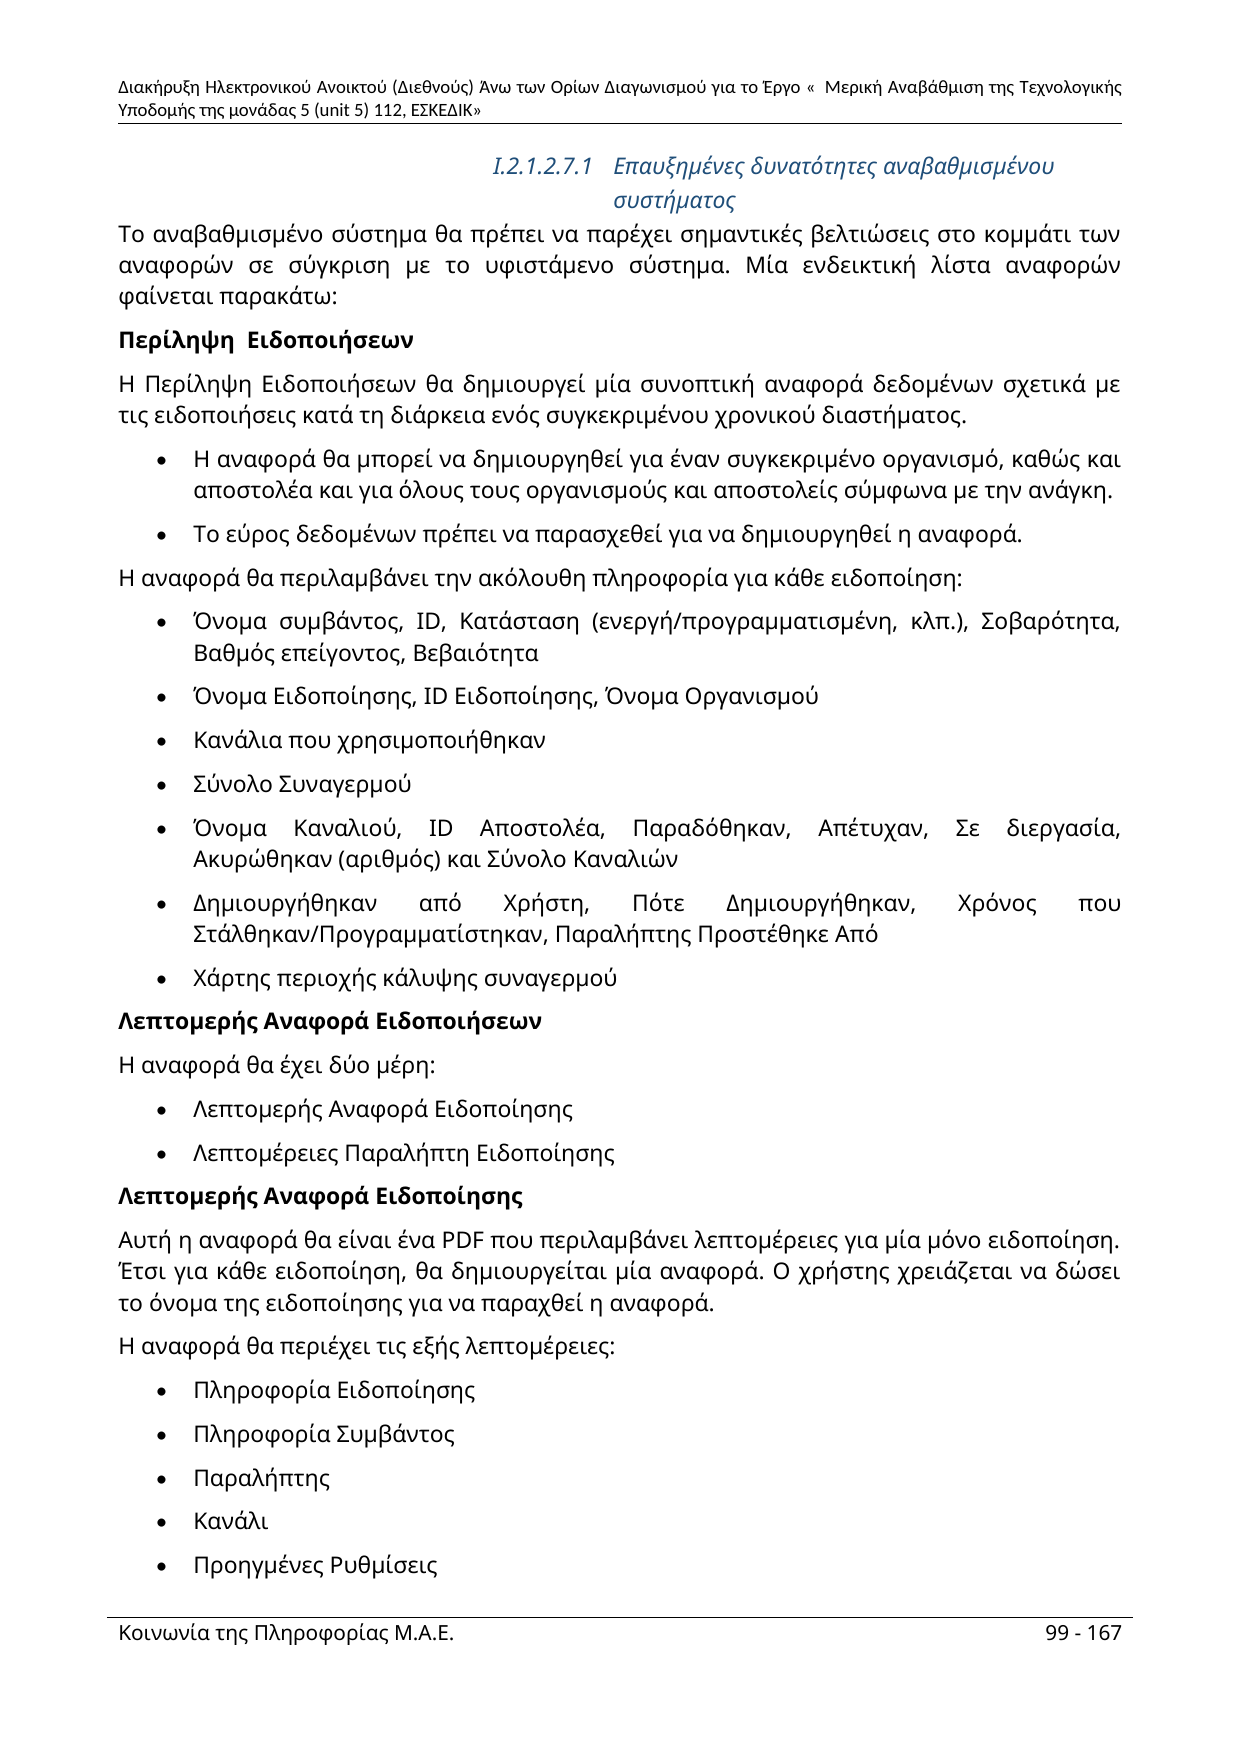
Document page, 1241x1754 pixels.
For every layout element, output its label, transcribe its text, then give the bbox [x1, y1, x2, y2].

text Η αναφορά θα περιέχει τις εξής λεπτομέρειες: [118, 1330, 1122, 1361]
list Κανάλι [156, 1505, 1122, 1536]
list Σύνολο Συναγερμού [156, 768, 1122, 799]
list Πληροφορία Ειδοποίησης [156, 1374, 1122, 1405]
list Πληροφορία Συμβάντος [156, 1418, 1122, 1449]
list Όνομα Ειδοποίησης, ID Ειδοποίησης, Όνομα Οργανισμού [156, 680, 1122, 711]
list Προηγμένες Ρυθμίσεις [156, 1549, 1122, 1580]
text Η Περίληψη Ειδοποιήσεων θα δημιουργεί μία συνοπτική αναφορά δεδομένων σχετικά με τις ειδοποιήσεις κατά τη διάρκεια ενός συγκεκριμένου χρονικού διαστήματος. [118, 368, 1122, 430]
list Η αναφορά θα μπορεί να δημιουργηθεί για έναν συγκεκριμένο οργανισμό, καθώς και αποστολέα και για όλους τους οργανισμούς και αποστολείς σύμφωνα με την ανάγκη. [156, 443, 1122, 505]
list Όνομα συμβάντος, ID, Κατάσταση (ενεργή/προγραμματισμένη, κλπ.), Σοβαρότητα, Βαθμός επείγοντος, Βεβαιότητα [156, 605, 1122, 668]
list Δημιουργήθηκαν από Χρήστη, Πότε Δημιουργήθηκαν, Χρόνος που Στάλθηκαν/Προγραμματίστηκαν, Παραλήπτης Προστέθηκε Από [156, 886, 1122, 949]
list Λεπτομέρειες Παραλήπτη Ειδοποίησης [156, 1136, 1122, 1168]
list To εύρος δεδομένων πρέπει να παρασχεθεί για να δημιουργηθεί η αναφορά. [156, 518, 1122, 549]
text Η αναφορά θα περιλαμβάνει την ακόλουθη πληροφορία για κάθε ειδοποίηση: [118, 561, 1122, 593]
text Το αναβαθμισμένο σύστημα θα πρέπει να παρέχει σημαντικές βελτιώσεις στο κομμάτι των αναφορών σε σύγκριση με το υφιστάμενο σύστημα. Μία ενδεικτική λίστα αναφορών φαίνεται παρακάτω: [118, 218, 1122, 311]
text Λεπτομερής Αναφορά Ειδοποιήσεων [118, 1005, 1122, 1036]
list Χάρτης περιοχής κάλυψης συναγερμού [156, 961, 1122, 993]
list Κανάλια που χρησιμοποιήθηκαν [156, 724, 1122, 755]
text Αυτή η αναφορά θα είναι ένα PDF που περιλαμβάνει λεπτομέρειες για μία μόνο ειδοποίηση. Έτσι για κάθε ειδοποίηση, θα δημιουργείται μία αναφορά. Ο χρήστης χρειάζεται να δώσει το όνομα της ειδοποίησης για να παραχθεί η αναφορά. [118, 1224, 1122, 1318]
subtitle Επαυξημένες δυνατότητες αναβαθμισμένου συστήματος [493, 150, 1122, 215]
list Παραλήπτης [156, 1461, 1122, 1493]
list Όνομα Καναλιού, ID Αποστολέα, Παραδόθηκαν, Απέτυχαν, Σε διεργασία, Ακυρώθηκαν (αριθμός) και Σύνολο Καναλιών [156, 811, 1122, 874]
list Λεπτομερής Αναφορά Ειδοποίησης [156, 1093, 1122, 1124]
text Η αναφορά θα έχει δύο μέρη: [118, 1049, 1122, 1080]
text Λεπτομερής Αναφορά Ειδοποίησης [118, 1180, 1122, 1211]
text Περίληψη Ειδοποιήσεων [118, 324, 1122, 355]
